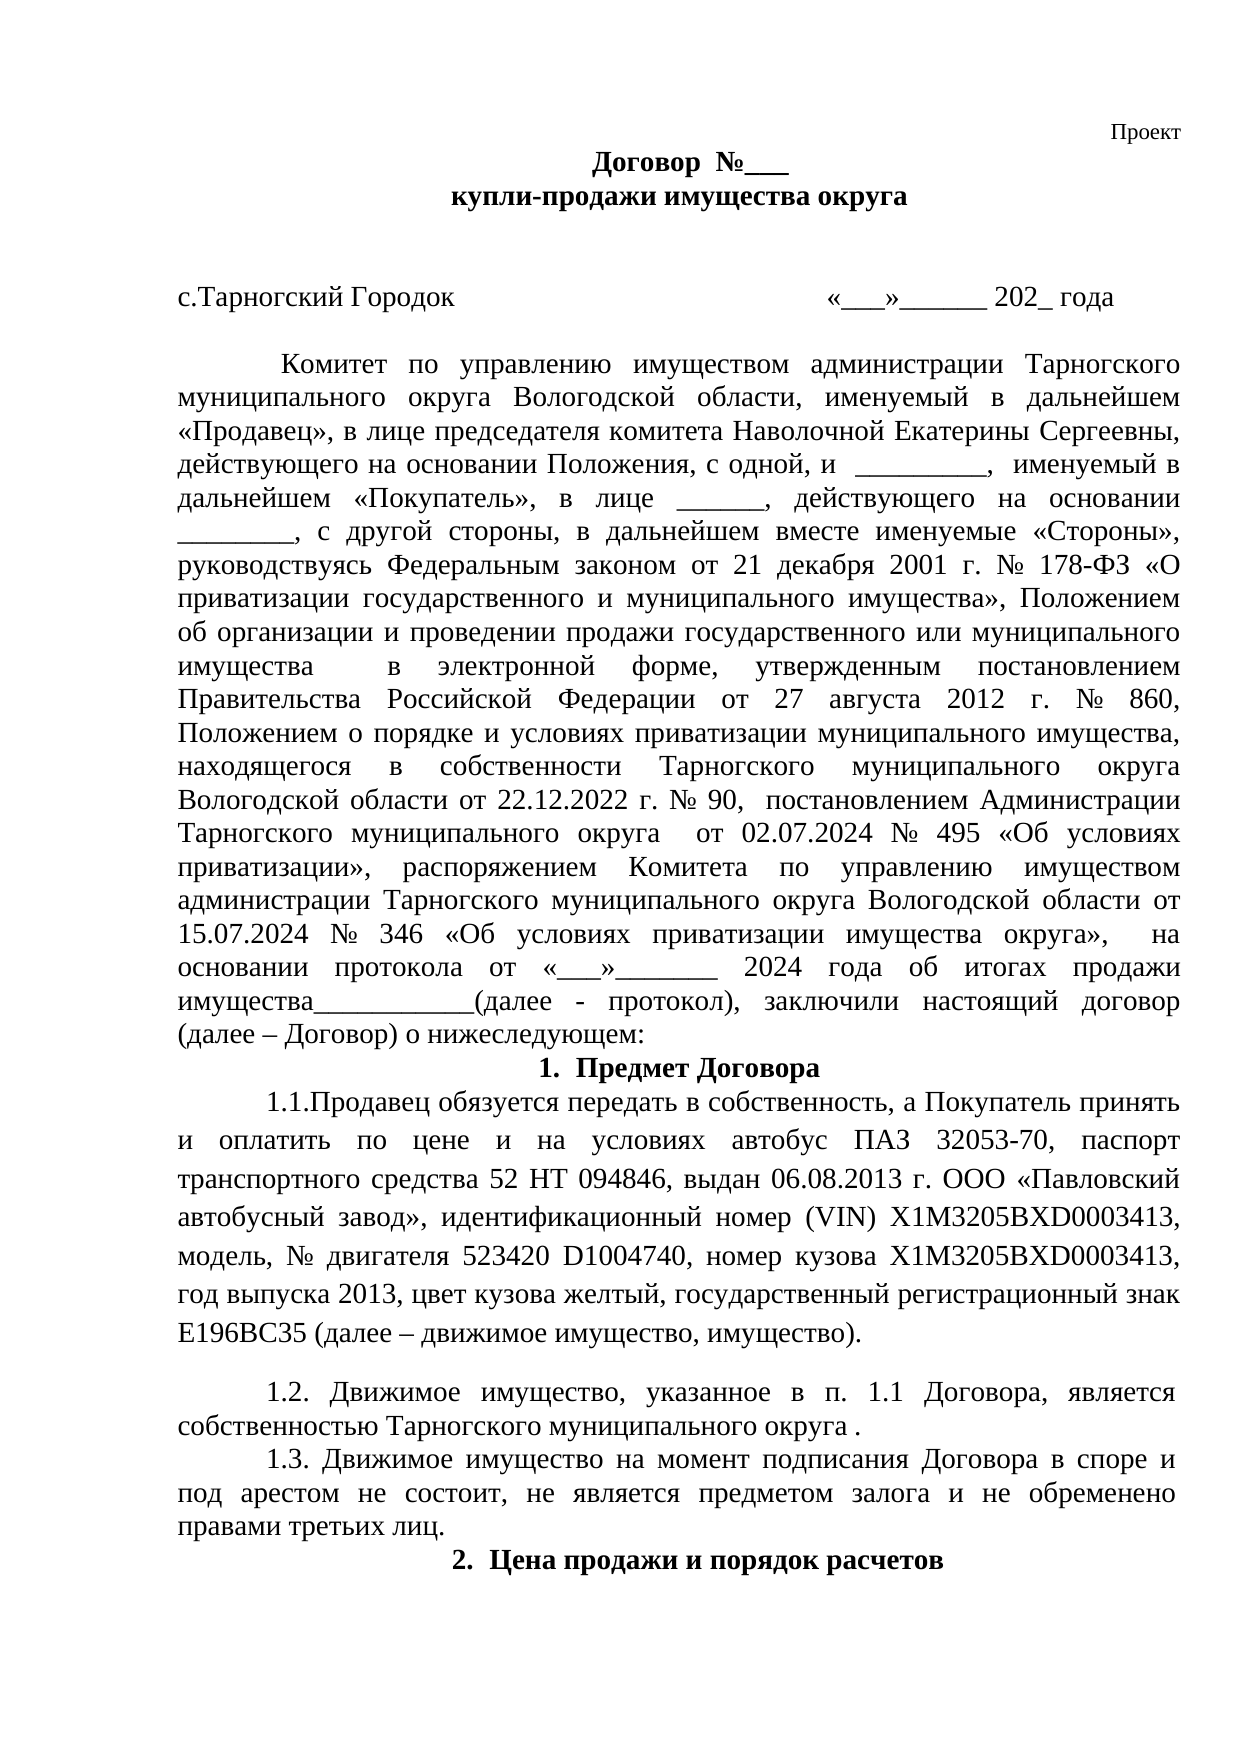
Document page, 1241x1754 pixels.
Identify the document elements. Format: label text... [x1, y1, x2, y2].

text 1.2. Движимое имущество, указанное в п. 1.1 Договора, является собственностью Тарногского муниципального округа . [177, 1374, 1177, 1441]
text с.Тарногский Городок «___»______ 202_ года [177, 279, 1181, 312]
text Комитет по управлению имуществом администрации Тарногского муниципального округа Вологодской области, именуемый в дальнейшем «Продавец», в лице председателя комитета Наволочной Екатерины Сергеевны, действующего на основании Положения, с одной, и _________, именуемый в дальнейшем «Покупатель», в лице ______, действующего на основании ________, с другой стороны, в дальнейшем вместе именуемые «Стороны», руководствуясь Федеральным законом от 21 декабря 2001 г. № 178-ФЗ «О приватизации государственного и муниципального имущества», Положением об организации и проведении продажи государственного или муниципального имущества в электронной форме, утвержденным постановлением Правительства Российской Федерации от 27 августа 2012 г. № 860, Положением о порядке и условиях приватизации муниципального имущества, находящегося в собственности Тарногского муниципального округа Вологодской области от 22.12.2022 г. № 90, постановлением Администрации Тарногского муниципального округа от 02.07.2024 № 495 «Об условиях приватизации», распоряжением Комитета по управлению имуществом администрации Тарногского муниципального округа Вологодской области от 15.07.2024 № 346 «Об условиях приватизации имущества округа», на основании протокола от «___»_______ 2024 года об итогах продажи имущества___________(далее - протокол), заключили настоящий договор (далее – Договор) о нижеследующем: [177, 346, 1181, 1050]
text Проект [177, 118, 1181, 144]
text 1.3. Движимое имущество на момент подписания Договора в споре и под арестом не состоит, не является предметом залога и не обременено правами третьих лиц. [177, 1441, 1177, 1542]
list Цена продажи и порядок расчетов [215, 1542, 1181, 1576]
text купли-продажи имущества округа [177, 178, 1181, 212]
list Предмет Договора [177, 1050, 1181, 1084]
text 1.1.Продавец обязуется передать в собственность, а Покупатель принять и оплатить по цене и на условиях автобус ПАЗ 32053-70, паспорт транспортного средства 52 HT 094846, выдан 06.08.2013 г. ООО «Павловский автобусный завод», идентификационный номер (VIN) X1M3205BXD0003413, модель, № двигателя 523420 D1004740, номер кузова X1M3205BXD0003413, год выпуска 2013, цвет кузова желтый, государственный регистрационный знак Е196ВС35 (далее – движимое имущество, имущество). [177, 1084, 1181, 1348]
text Договор №___ [177, 144, 1181, 178]
